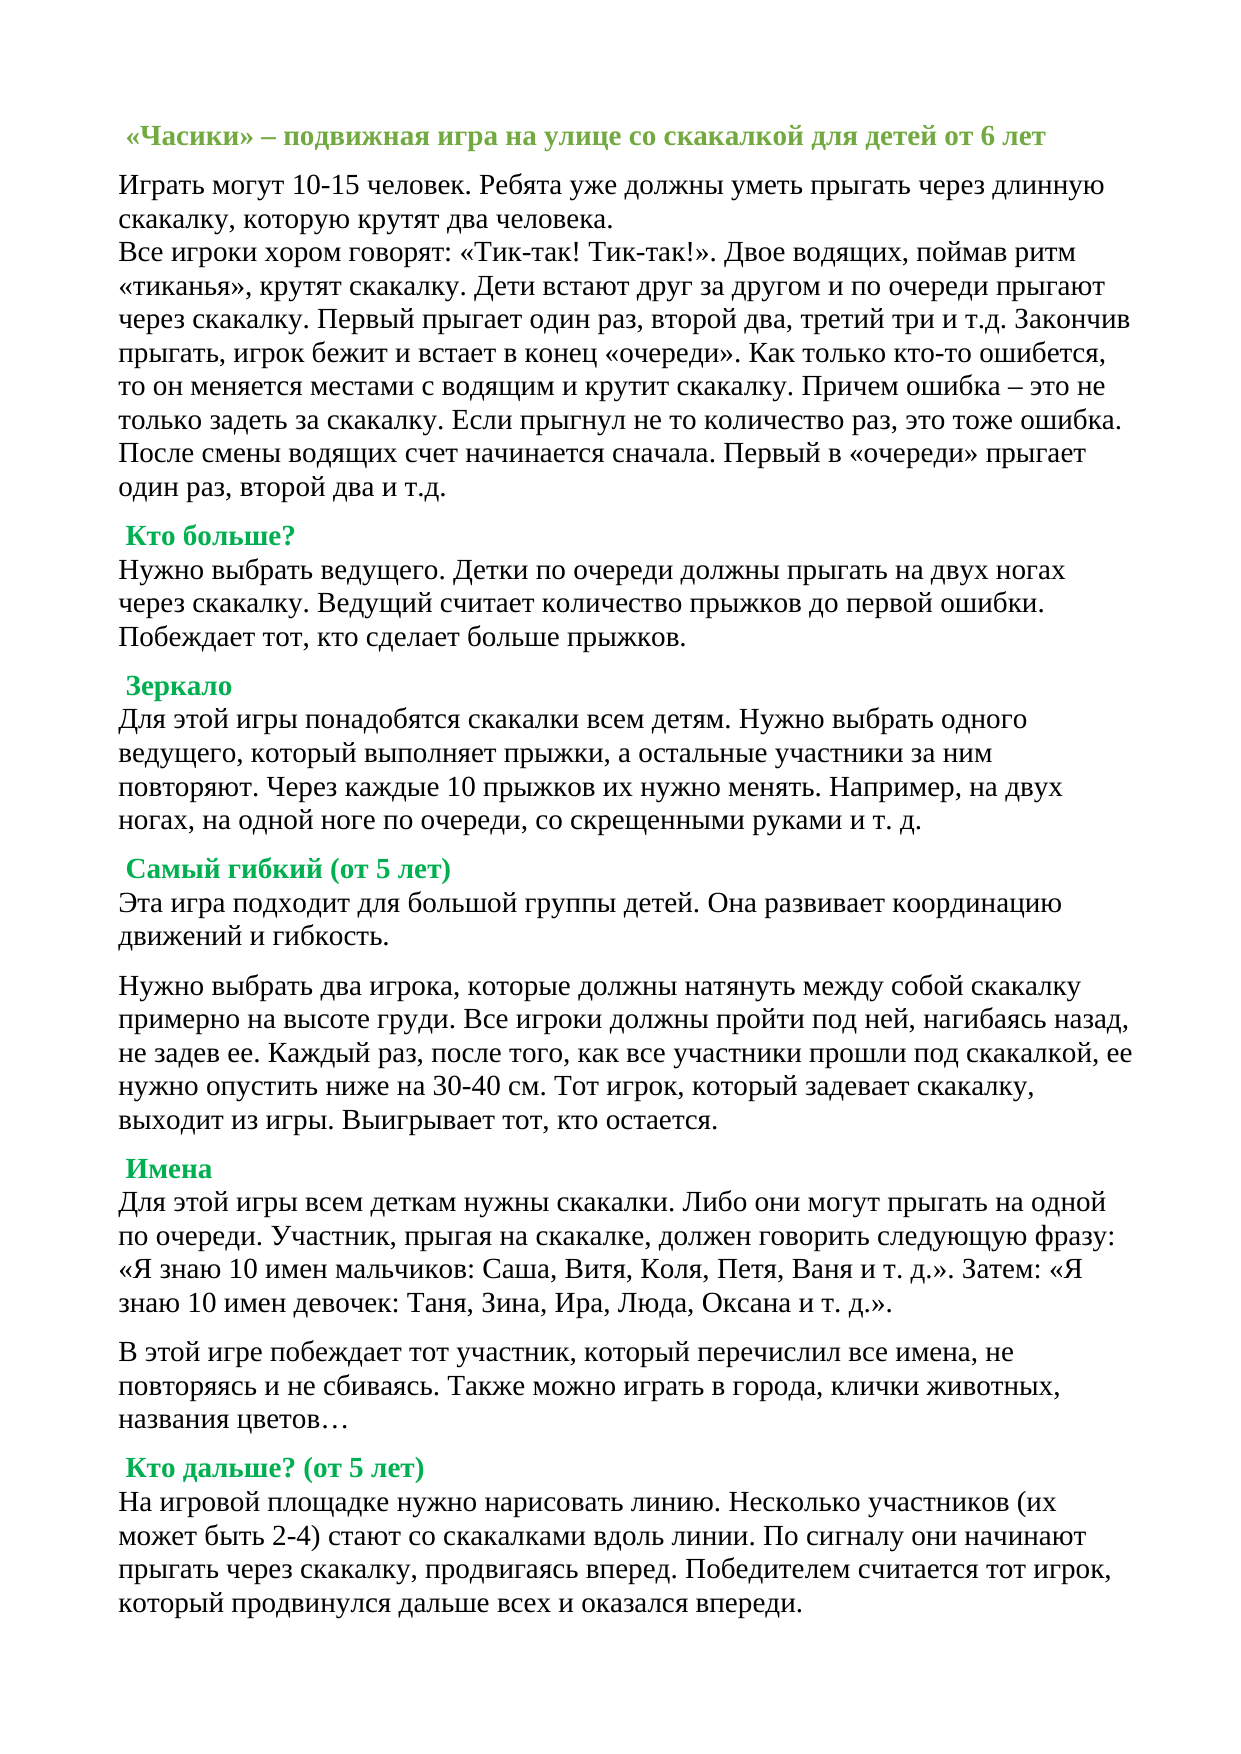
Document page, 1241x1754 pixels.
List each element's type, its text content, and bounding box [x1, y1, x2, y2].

text Кто больше? [118, 518, 1137, 552]
text Имена [118, 1151, 1137, 1184]
text Зеркало [118, 668, 1137, 702]
text Играть могут 10-15 человек. Ребята уже должны уметь прыгать через длинную скакалку, которую крутят два человека. Все игроки хором говорят: «Тик-так! Тик-так!». Двое водящих, поймав ритм «тиканья», крутят скакалку. Дети встают друг за другом и по очереди прыгают через скакалку. Первый прыгает один раз, второй два, третий три и т.д. Закончив прыгать, игрок бежит и встает в конец «очереди». Как только кто-то ошибется, то он меняется местами с водящим и крутит скакалку. Причем ошибка – это не только задеть за скакалку. Если прыгнул не то количество раз, это тоже ошибка. После смены водящих счет начинается сначала. Первый в «очереди» прыгает один раз, второй два и т.д. [118, 167, 1137, 503]
text «Часики» – подвижная игра на улице со скакалкой для детей от 6 лет [118, 118, 1137, 152]
text Кто дальше? (от 5 лет) [118, 1451, 1137, 1484]
text На игровой площадке нужно нарисовать линию. Несколько участников (их может быть 2-4) стают со скакалками вдоль линии. По сигналу они начинают прыгать через скакалку, продвигаясь вперед. Победителем считается тот игрок, который продвинулся дальше всех и оказался впереди. [118, 1484, 1137, 1618]
text Для этой игры всем деткам нужны скакалки. Либо они могут прыгать на одной по очереди. Участник, прыгая на скакалке, должен говорить следующую фразу: «Я знаю 10 имен мальчиков: Саша, Витя, Коля, Петя, Ваня и т. д.». Затем: «Я знаю 10 имен девочек: Таня, Зина, Ира, Люда, Оксана и т. д.». [118, 1184, 1137, 1319]
text Самый гибкий (от 5 лет) [118, 851, 1137, 885]
text Нужно выбрать два игрока, которые должны натянуть между собой скакалку примерно на высоте груди. Все игроки должны пройти под ней, нагибаясь назад, не задев ее. Каждый раз, после того, как все участники прошли под скакалкой, ее нужно опустить ниже на 30-40 см. Тот игрок, который задевает скакалку, выходит из игры. Выигрывает тот, кто остается. [118, 968, 1137, 1135]
text Для этой игры понадобятся скакалки всем детям. Нужно выбрать одного ведущего, который выполняет прыжки, а остальные участники за ним повторяют. Через каждые 10 прыжков их нужно менять. Например, на двух ногах, на одной ноге по очереди, со скрещенными руками и т. д. [118, 702, 1137, 836]
text Нужно выбрать ведущего. Детки по очереди должны прыгать на двух ногах через скакалку. Ведущий считает количество прыжков до первой ошибки. Побеждает тот, кто сделает больше прыжков. [118, 552, 1137, 652]
text В этой игре побеждает тот участник, который перечислил все имена, не повторяясь и не сбиваясь. Также можно играть в города, клички животных, названия цветов… [118, 1334, 1137, 1435]
text Эта игра подходит для большой группы детей. Она развивает координацию движений и гибкость. [118, 885, 1137, 952]
